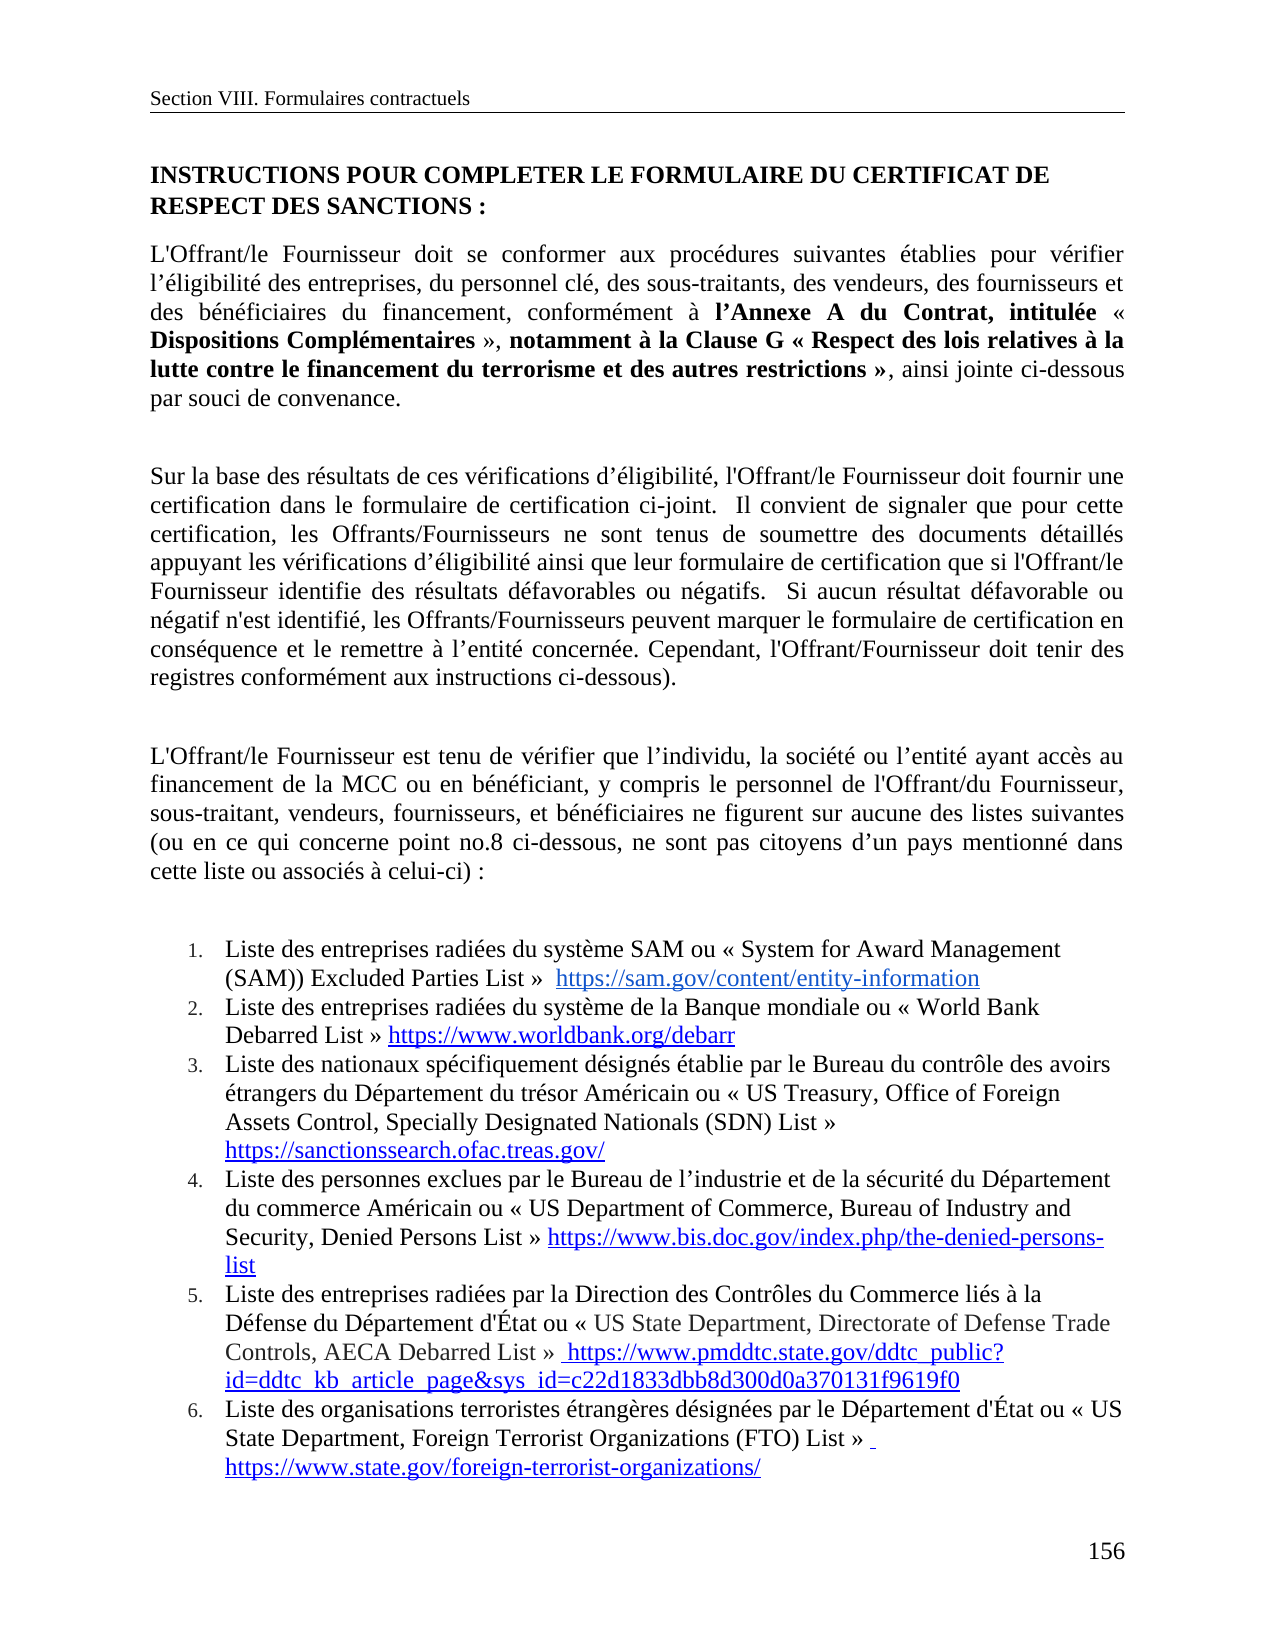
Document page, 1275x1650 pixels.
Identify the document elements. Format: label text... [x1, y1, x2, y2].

text L'Offrant/le Fournisseur doit se conformer aux procédures suivantes établies pour vérifier l’éligibilité des entreprises, du personnel clé, des sous-traitants, des vendeurs, des fournisseurs et des bénéficiaires du financement, conformément à l’Annexe A du Contrat, intitulée « Dispositions Complémentaires », notamment à la Clause G « Respect des lois relatives à la lutte contre le financement du terrorisme et des autres restrictions », ainsi jointe ci-dessous par souci de convenance. [150, 239, 1125, 412]
text INSTRUCTIONS POUR COMPLETER LE FORMULAIRE DU CERTIFICAT DE RESPECT DES SANCTIONS : [150, 160, 1125, 220]
list Liste des nationaux spécifiquement désignés établie par le Bureau du contrôle des avoirs étrangers du Département du trésor Américain ou « US Treasury, Office of Foreign Assets Control, Specially Designated Nationals (SDN) List » https://sanctionssearch.ofac.treas.gov/ [187, 1049, 1125, 1164]
list Liste des entreprises radiées du système SAM ou « System for Award Management (SAM)) Excluded Parties List » https://sam.gov/content/entity-information [187, 934, 1125, 992]
list Liste des entreprises radiées du système de la Banque mondiale ou « World Bank Debarred List » https://www.worldbank.org/debarr [187, 992, 1125, 1049]
list Liste des organisations terroristes étrangères désignées par le Département d'État ou « US State Department, Foreign Terrorist Organizations (FTO) List » https://www.state.gov/foreign-terrorist-organizations/ [187, 1394, 1125, 1480]
text Sur la base des résultats de ces vérifications d’éligibilité, l'Offrant/le Fournisseur doit fournir une certification dans le formulaire de certification ci-joint. Il convient de signaler que pour cette certification, les Offrants/Fournisseurs ne sont tenus de soumettre des documents détaillés appuyant les vérifications d’éligibilité ainsi que leur formulaire de certification que si l'Offrant/le Fournisseur identifie des résultats défavorables ou négatifs. Si aucun résultat défavorable ou négatif n'est identifié, les Offrants/Fournisseurs peuvent marquer le formulaire de certification en conséquence et le remettre à l’entité concernée. Cependant, l'Offrant/Fournisseur doit tenir des registres conformément aux instructions ci-dessous). [150, 461, 1125, 691]
list Liste des entreprises radiées par la Direction des Contrôles du Commerce liés à la Défense du Département d'État ou « US State Department, Directorate of Defense Trade Controls, AECA Debarred List » https://www.pmddtc.state.gov/ddtc_public?id=ddtc_kb_article_page&sys_id=c22d1833dbb8d300d0a370131f9619f0 [187, 1279, 1125, 1394]
text L'Offrant/le Fournisseur est tenu de vérifier que l’individu, la société ou l’entité ayant accès au financement de la MCC ou en bénéficiant, y compris le personnel de l'Offrant/du Fournisseur, sous-traitant, vendeurs, fournisseurs, et bénéficiaires ne figurent sur aucune des listes suivantes (ou en ce qui concerne point no.8 ci-dessous, ne sont pas citoyens d’un pays mentionné dans cette liste ou associés à celui-ci) : [150, 741, 1125, 884]
list Liste des personnes exclues par le Bureau de l’industrie et de la sécurité du Département du commerce Américain ou « US Department of Commerce, Bureau of Industry and Security, Denied Persons List » https://www.bis.doc.gov/index.php/the-denied-persons-list [187, 1164, 1125, 1279]
